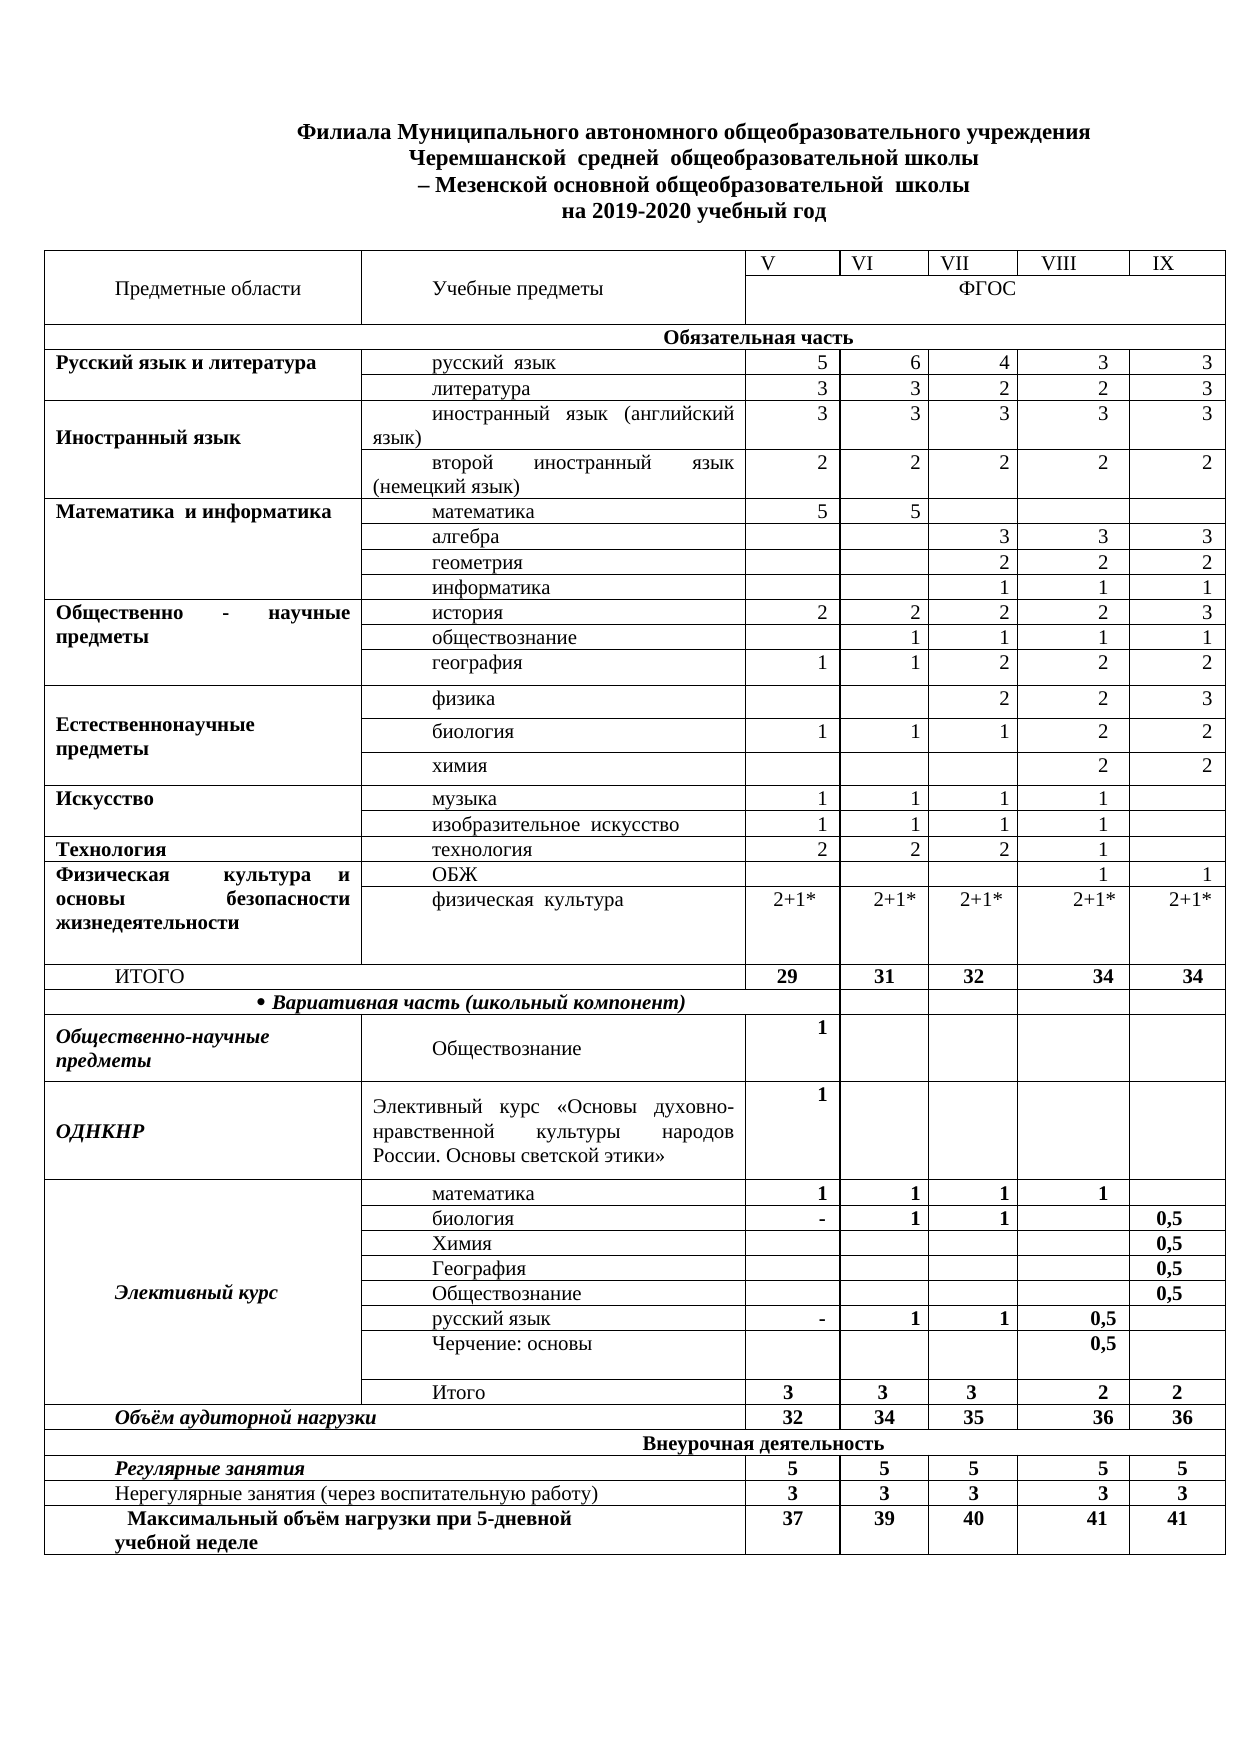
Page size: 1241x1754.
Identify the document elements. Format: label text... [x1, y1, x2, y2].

table_cell [1018, 499, 1129, 523]
table_cell 3 [1130, 401, 1225, 449]
table_cell 2 [1018, 686, 1129, 718]
table_cell Черчение: основы [362, 1331, 745, 1379]
table_cell 3 [841, 375, 928, 399]
table_cell [746, 550, 839, 574]
table_cell 5 [746, 1456, 839, 1479]
table_cell 3 [929, 1481, 1017, 1505]
table_cell 2 [841, 837, 928, 861]
table_cell [841, 1015, 928, 1081]
table_cell 2 [1018, 719, 1129, 752]
table_cell [841, 1231, 928, 1255]
table_cell химия [362, 753, 745, 785]
table_cell [929, 1015, 1017, 1081]
table_cell русский язык [362, 1306, 745, 1330]
table_cell [841, 686, 928, 718]
table_cell ОБЖ [362, 862, 745, 886]
table_cell [1130, 499, 1225, 523]
table_cell 1 [746, 786, 839, 810]
table_cell 2 [1018, 650, 1129, 685]
table_cell [929, 499, 1017, 523]
table_cell [1130, 990, 1225, 1014]
table_cell 1 [746, 811, 839, 836]
table_cell 1 [746, 650, 839, 685]
table_cell алгебра [362, 524, 745, 549]
table_cell 1 [929, 719, 1017, 752]
table_cell 1 [1018, 625, 1129, 649]
table_cell Химия [362, 1231, 745, 1255]
table_cell 1 [841, 1180, 928, 1204]
table_cell 3 [1130, 1481, 1225, 1505]
table_cell Общественно - научные предметы [45, 600, 361, 685]
table_cell География [362, 1256, 745, 1280]
table_cell 2 [1130, 550, 1225, 574]
table_cell 1 [929, 625, 1017, 649]
table_cell 3 [841, 1481, 928, 1505]
table_cell [746, 1281, 839, 1305]
table_cell ФГОС [746, 276, 1225, 324]
table_cell 2 [929, 450, 1017, 498]
table_cell математика [362, 1180, 745, 1204]
table_cell 2+1* [1130, 887, 1225, 963]
table_cell 34 [1130, 965, 1225, 988]
table_cell 3 [746, 1380, 839, 1404]
table_cell 1 [746, 1180, 839, 1204]
table_cell биология [362, 719, 745, 752]
table_cell 1 [1018, 811, 1129, 836]
table_cell [1018, 1206, 1129, 1229]
table_cell 1 [746, 1015, 839, 1081]
table_cell [929, 753, 1017, 785]
table_cell 3 [746, 375, 839, 399]
table_cell 1 [1130, 625, 1225, 649]
table_cell 29 [746, 965, 839, 988]
table_cell Регулярные занятия [45, 1456, 745, 1479]
table_cell - [746, 1306, 839, 1330]
table_cell 1 [1018, 575, 1129, 599]
table_cell [746, 1231, 839, 1255]
table_cell 0,5 [1130, 1256, 1225, 1280]
table_cell 1 [929, 1180, 1017, 1204]
table_cell 1 [1018, 837, 1129, 861]
table_cell 32 [929, 965, 1017, 988]
table_cell Объём аудиторной нагрузки [45, 1405, 745, 1429]
table_cell 36 [1130, 1405, 1225, 1429]
table_cell 1 [841, 1206, 928, 1229]
table_cell 31 [841, 965, 928, 988]
table_cell Русский язык и литература [45, 350, 361, 399]
table_cell физическая культура [362, 887, 745, 963]
table_cell 5 [841, 499, 928, 523]
table_header Предметные области [45, 251, 361, 324]
table_cell 34 [841, 1405, 928, 1429]
table_cell 5 [929, 1456, 1017, 1479]
table_cell [746, 625, 839, 649]
table_cell [746, 575, 839, 599]
table_cell 1 [1130, 862, 1225, 886]
table_cell 2 [841, 450, 928, 498]
table_cell 5 [841, 1456, 928, 1479]
table_cell [1018, 1082, 1129, 1179]
table_cell Обществознание [362, 1281, 745, 1305]
table_cell 3 [746, 1481, 839, 1505]
table_cell иностранный язык (английский язык) [362, 401, 745, 449]
table_cell 1 [841, 719, 928, 752]
table_cell физика [362, 686, 745, 718]
table_cell Вариативная часть (школьный компонент) [45, 990, 839, 1014]
table_cell Элективный курс «Основы духовно-нравственной культуры народов России. Основы светской этики» [362, 1082, 745, 1179]
table_cell 1 [1018, 862, 1129, 886]
table_cell 34 [1018, 965, 1129, 988]
table_cell 2 [929, 375, 1017, 399]
table_cell Максимальный объём нагрузки при 5-дневной учебной неделе [45, 1506, 745, 1554]
table_cell Физическая культура и основы безопасности жизнедеятельности [45, 862, 361, 963]
table_cell 1 [841, 811, 928, 836]
table_cell 41 [1018, 1506, 1129, 1554]
table_cell 39 [841, 1506, 928, 1554]
table_cell [929, 862, 1017, 886]
table_cell [746, 686, 839, 718]
table_cell - [746, 1206, 839, 1229]
table_cell Иностранный язык [45, 401, 361, 498]
table_cell Обществознание [362, 1015, 745, 1081]
table_cell 1 [746, 1082, 839, 1179]
table_cell [841, 1082, 928, 1179]
table_cell 2 [1130, 450, 1225, 498]
table_cell [841, 524, 928, 549]
table_cell 0,5 [1130, 1206, 1225, 1229]
table_cell 35 [929, 1405, 1017, 1429]
table_cell [1018, 1231, 1129, 1255]
table_cell [929, 1082, 1017, 1179]
table_cell 6 [841, 350, 928, 374]
table_cell [841, 753, 928, 785]
text Филиала Муниципального автономного общеобразовательного учреждения [177, 118, 1152, 144]
table_cell обществознание [362, 625, 745, 649]
table_cell 1 [929, 811, 1017, 836]
table_cell Искусство [45, 786, 361, 836]
table_cell 2 [1018, 753, 1129, 785]
table_cell 1 [1018, 1180, 1129, 1204]
table_cell 0,5 [1018, 1306, 1129, 1330]
table_cell [1130, 1082, 1225, 1179]
table_cell 1 [929, 575, 1017, 599]
table_cell [746, 1331, 839, 1379]
table_cell 1 [1018, 786, 1129, 810]
table_cell Нерегулярные занятия (через воспитательную работу) [45, 1481, 745, 1505]
text на 2019-2020 учебный год [177, 197, 1152, 223]
table_cell 1 [841, 650, 928, 685]
text – Мезенской основной общеобразовательной школы [177, 171, 1152, 197]
table_cell 2 [1130, 1380, 1225, 1404]
table_cell литература [362, 375, 745, 399]
table_cell Внеурочная деятельность [45, 1430, 1225, 1454]
table_cell [1130, 1180, 1225, 1204]
table_cell [1130, 1306, 1225, 1330]
table_cell 32 [746, 1405, 839, 1429]
table_cell 41 [1130, 1506, 1225, 1554]
table_cell 2 [746, 837, 839, 861]
table_cell [746, 753, 839, 785]
table_cell 3 [1130, 375, 1225, 399]
table_cell [841, 575, 928, 599]
table_cell 36 [1018, 1405, 1129, 1429]
table_cell история [362, 600, 745, 624]
table_cell [841, 990, 928, 1014]
table_cell 1 [929, 1306, 1017, 1330]
table_cell [1130, 1331, 1225, 1379]
table_cell 3 [1018, 350, 1129, 374]
table_cell 3 [1130, 686, 1225, 718]
table_cell [929, 1281, 1017, 1305]
table_header IX [1130, 251, 1225, 275]
table_cell [746, 862, 839, 886]
table_cell 3 [929, 524, 1017, 549]
table_cell Технология [45, 837, 361, 861]
table_cell [1018, 990, 1129, 1014]
table_cell 1 [746, 719, 839, 752]
table_cell 2 [1130, 650, 1225, 685]
table_cell [1018, 1015, 1129, 1081]
table_header V [746, 251, 839, 275]
table_cell математика [362, 499, 745, 523]
table_cell 2+1* [1018, 887, 1129, 963]
table_cell 2 [1130, 719, 1225, 752]
table_cell ИТОГО [45, 965, 745, 988]
table_cell 3 [1130, 350, 1225, 374]
table_cell 3 [929, 1380, 1017, 1404]
table_cell 2+1* [746, 887, 839, 963]
table_cell технология [362, 837, 745, 861]
table_cell 3 [1018, 524, 1129, 549]
table_cell [1018, 1281, 1129, 1305]
table_cell 3 [929, 401, 1017, 449]
table_cell 5 [746, 350, 839, 374]
table_cell 3 [1130, 524, 1225, 549]
table_cell второй иностранный язык (немецкий язык) [362, 450, 745, 498]
table_cell Общественно-научные предметы [45, 1015, 361, 1081]
table_cell геометрия [362, 550, 745, 574]
table_cell 1 [1130, 575, 1225, 599]
table_cell [929, 1331, 1017, 1379]
table_cell музыка [362, 786, 745, 810]
table_cell 0,5 [1130, 1231, 1225, 1255]
table_cell Элективный курс [45, 1180, 361, 1404]
table_cell [746, 1256, 839, 1280]
table_cell информатика [362, 575, 745, 599]
table_cell 2 [929, 686, 1017, 718]
table_cell 2 [746, 600, 839, 624]
table_cell Обязательная часть [45, 325, 1225, 349]
table_cell 3 [1130, 600, 1225, 624]
table_cell 2 [1018, 600, 1129, 624]
table_cell 3 [1018, 401, 1129, 449]
table_header VI [841, 251, 928, 275]
table_cell 37 [746, 1506, 839, 1554]
table_cell [1018, 1256, 1129, 1280]
table_cell 2 [1018, 1380, 1129, 1404]
table_cell [1130, 1015, 1225, 1081]
table_cell русский язык [362, 350, 745, 374]
table_cell [929, 1256, 1017, 1280]
table_cell 2 [929, 600, 1017, 624]
table_header VII [929, 251, 1017, 275]
table_cell 3 [841, 1380, 928, 1404]
table_cell 2+1* [929, 887, 1017, 963]
table_cell биология [362, 1206, 745, 1229]
table_cell 2 [746, 450, 839, 498]
table_cell 4 [929, 350, 1017, 374]
table_cell [1130, 837, 1225, 861]
table_cell ОДНКНР [45, 1082, 361, 1179]
table_cell 2 [841, 600, 928, 624]
table_cell Естественнонаучные предметы [45, 686, 361, 785]
table_cell 0,5 [1018, 1331, 1129, 1379]
table_cell 5 [1130, 1456, 1225, 1479]
table_header Учебные предметы [362, 251, 745, 324]
table_cell 1 [929, 1206, 1017, 1229]
table_cell 3 [1018, 1481, 1129, 1505]
table_cell [1130, 786, 1225, 810]
table_cell 1 [841, 625, 928, 649]
table_cell 5 [1018, 1456, 1129, 1479]
table_cell 40 [929, 1506, 1017, 1554]
table_cell 2 [929, 837, 1017, 861]
table_cell [841, 862, 928, 886]
table_cell 3 [841, 401, 928, 449]
table_cell 2 [1018, 375, 1129, 399]
table_cell 2 [1018, 450, 1129, 498]
table_cell 1 [929, 786, 1017, 810]
table_cell [841, 1256, 928, 1280]
table_cell 0,5 [1130, 1281, 1225, 1305]
table_cell [841, 550, 928, 574]
table_cell изобразительное искусство [362, 811, 745, 836]
table_cell 1 [841, 786, 928, 810]
table_cell [841, 1331, 928, 1379]
text Черемшанской средней общеобразовательной школы [177, 144, 1152, 171]
table_cell 2 [1130, 753, 1225, 785]
table_cell [929, 1231, 1017, 1255]
table_header VIII [1018, 251, 1129, 275]
table_cell 2+1* [841, 887, 928, 963]
table_cell 3 [746, 401, 839, 449]
table_cell 2 [1018, 550, 1129, 574]
table_cell 2 [929, 550, 1017, 574]
table_cell география [362, 650, 745, 685]
table_cell Математика и информатика [45, 499, 361, 599]
table_cell Итого [362, 1380, 745, 1404]
table_cell [1130, 811, 1225, 836]
table_cell 1 [841, 1306, 928, 1330]
table_cell 5 [746, 499, 839, 523]
table_cell 2 [929, 650, 1017, 685]
table_cell [929, 990, 1017, 1014]
table_cell [841, 1281, 928, 1305]
table_cell [746, 524, 839, 549]
